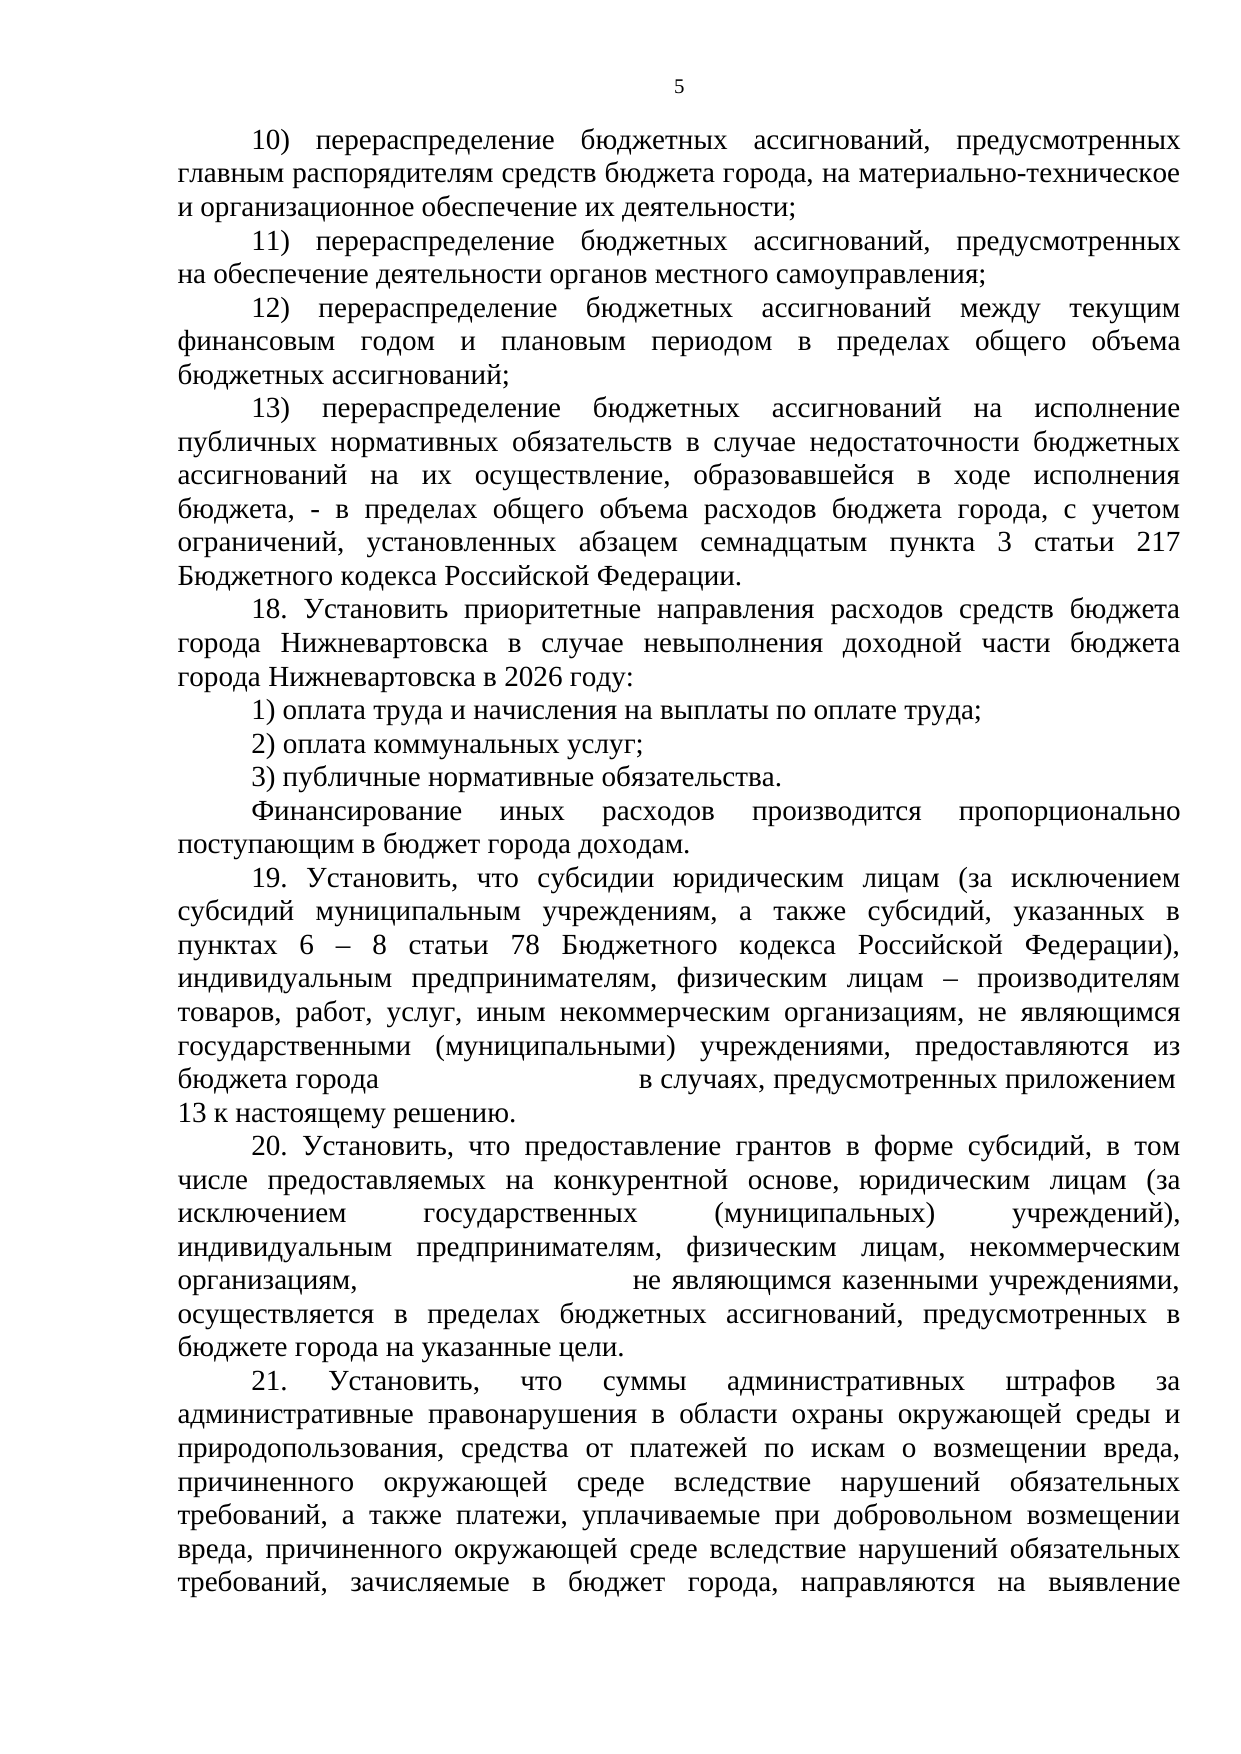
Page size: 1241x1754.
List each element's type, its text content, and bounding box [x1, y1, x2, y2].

text 20. Установить, что предоставление грантов в форме субсидий, в том числе предоставляемых на конкурентной основе, юридическим лицам (за исключением государственных (муниципальных) учреждений), индивидуальным предпринимателям, физическим лицам, некоммерческим организациям, не являющимся казенными учреждениями, осуществляется в пределах бюджетных ассигнований, предусмотренных в бюджете города на указанные цели. [177, 1128, 1181, 1363]
text 1) оплата труда и начисления на выплаты по оплате труда; [177, 692, 1181, 726]
text 19. Установить, что субсидии юридическим лицам (за исключением субсидий муниципальным учреждениям, а также субсидий, указанных в пунктах 6 – 8 статьи 78 Бюджетного кодекса Российской Федерации), индивидуальным предпринимателям, физическим лицам – производителям товаров, работ, услуг, иным некоммерческим организациям, не являющимся государственными (муниципальными) учреждениями, предоставляются из бюджета города в случаях, предусмотренных приложением 13 к настоящему решению. [177, 860, 1181, 1128]
text 13) перераспределение бюджетных ассигнований на исполнение публичных нормативных обязательств в случае недостаточности бюджетных ассигнований на их осуществление, образовавшейся в ходе исполнения бюджета, - в пределах общего объема расходов бюджета города, с учетом ограничений, установленных абзацем семнадцатым пункта 3 статьи 217 Бюджетного кодекса Российской Федерации. [177, 390, 1181, 592]
text 10) перераспределение бюджетных ассигнований, предусмотренных главным распорядителям средств бюджета города, на материально-техническое и организационное обеспечение их деятельности; [177, 122, 1181, 223]
text 11) перераспределение бюджетных ассигнований, предусмотренных на обеспечение деятельности органов местного самоуправления; [177, 223, 1181, 290]
text 2) оплата коммунальных услуг; [177, 726, 1181, 759]
text Финансирование иных расходов производится пропорционально поступающим в бюджет города доходам. [177, 793, 1181, 860]
text 12) перераспределение бюджетных ассигнований между текущим финансовым годом и плановым периодом в пределах общего объема бюджетных ассигнований; [177, 290, 1181, 390]
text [177, 1363, 1181, 1598]
text 18. Установить приоритетные направления расходов средств бюджета города Нижневартовска в случае невыполнения доходной части бюджета города Нижневартовска в 2026 году: [177, 592, 1181, 692]
text 3) публичные нормативные обязательства. [177, 759, 1181, 793]
